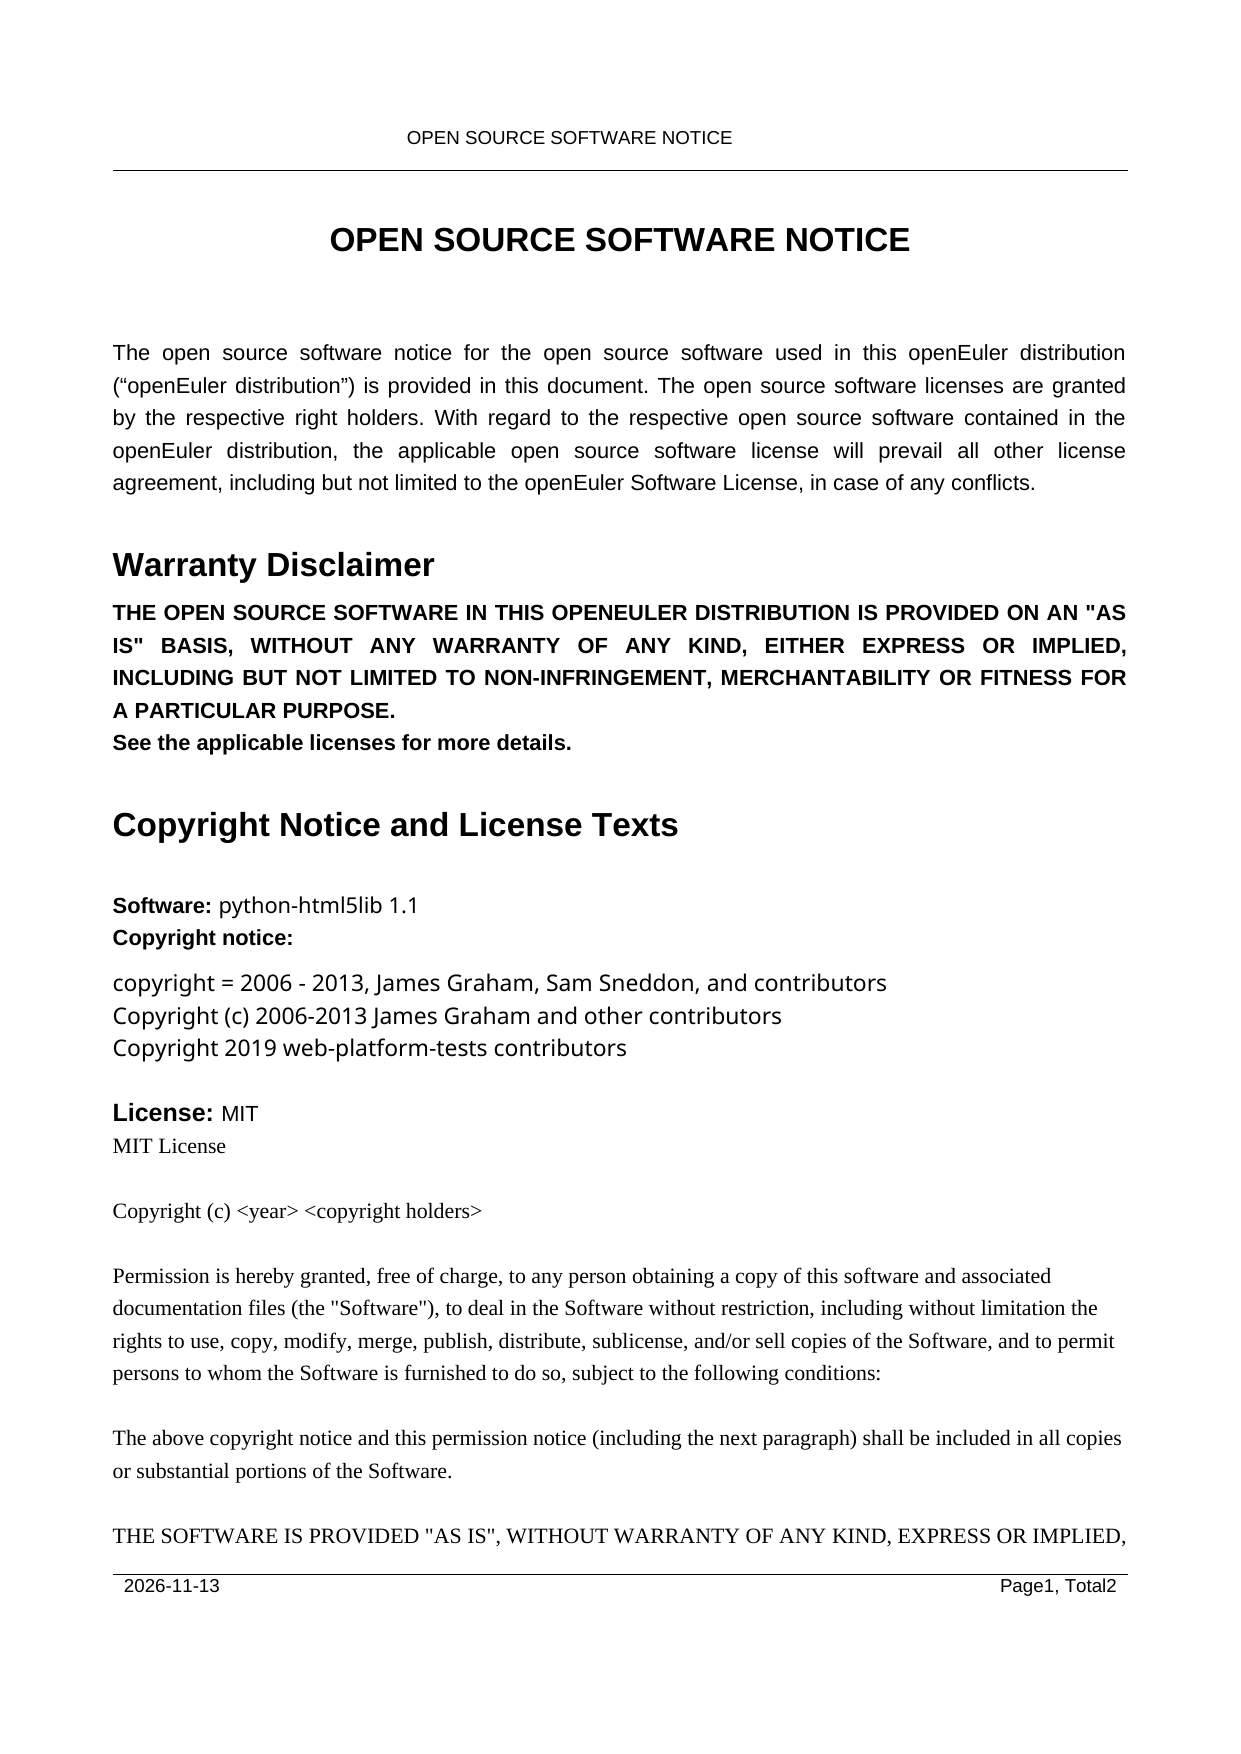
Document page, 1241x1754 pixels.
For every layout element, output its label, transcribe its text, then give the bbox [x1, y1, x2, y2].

text The open source software notice for the open source software used in this openEuler distribution (“openEuler distribution”) is provided in this document. The open source software licenses are granted by the respective right holders. With regard to the respective open source software contained in the openEuler distribution, the applicable open source software license will prevail all other license agreement, including but not limited to the openEuler Software License, in case of any conflicts. [112, 336, 1128, 499]
title Software: python-html5lib 1.1 [112, 889, 1128, 921]
text Copyright notice: [112, 921, 1128, 954]
text OPEN SOURCE SOFTWARE NOTICE [112, 206, 1128, 271]
text Copyright Notice and License Texts [112, 791, 1128, 856]
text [112, 1129, 1128, 1551]
text License: MIT [112, 1096, 1128, 1129]
text Warranty Disclaimer [112, 531, 1128, 596]
text THE OPEN SOURCE SOFTWARE IN THIS OPENEULER DISTRIBUTION IS PROVIDED ON AN "AS IS" BASIS, WITHOUT ANY WARRANTY OF ANY KIND, EITHER EXPRESS OR IMPLIED, INCLUDING BUT NOT LIMITED TO NON-INFRINGEMENT, MERCHANTABILITY OR FITNESS FOR A PARTICULAR PURPOSE. See the applicable licenses for more details. [112, 596, 1128, 759]
text copyright = 2006 - 2013, James Graham, Sam Sneddon, and contributors Copyright (c) 2006-2013 James Graham and other contributors Copyright 2019 web-platform-tests contributors [112, 966, 1128, 1096]
